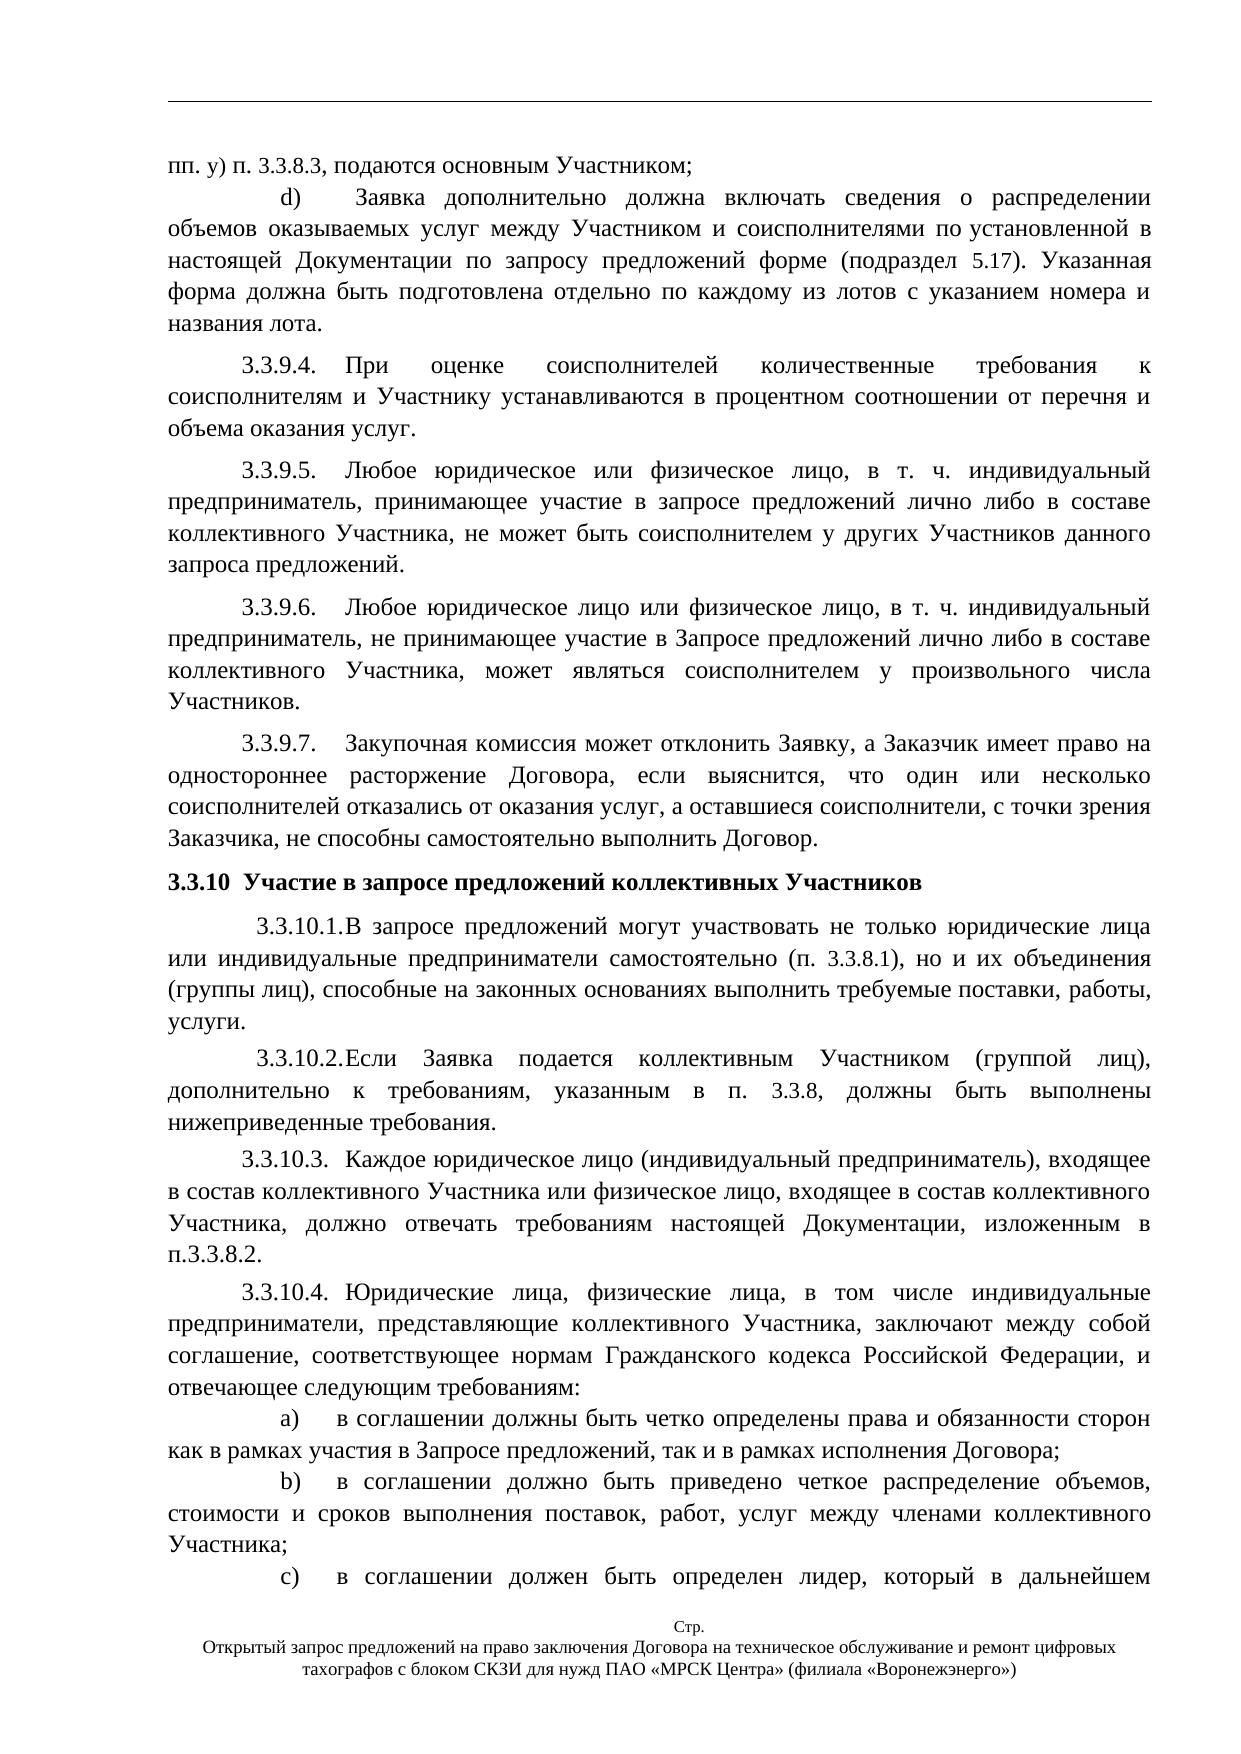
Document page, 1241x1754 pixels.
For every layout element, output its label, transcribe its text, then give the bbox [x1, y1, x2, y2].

list Юридические лица, физические лица, в том числе индивидуальные предприниматели, представляющие коллективного Участника, заключают между собой соглашение, соответствующее нормам Гражданского кодекса Российской Федерации, и отвечающее следующим требованиям: [168, 1277, 1152, 1400]
list Каждое юридическое лицо (индивидуальный предприниматель), входящее в состав коллективного Участника или физическое лицо, входящее в состав коллективного Участника, должно отвечать требованиям настоящей Документации, изложенным в п.3.3.8.2. [168, 1144, 1152, 1268]
list в соглашении должны быть четко определены права и обязанности сторон как в рамках участия в Запросе предложений, так и в рамках исполнения Договора; [168, 1403, 1152, 1463]
list При оценке соисполнителей количественные требования к соисполнителям и Участнику устанавливаются в процентном соотношении от перечня и объема оказания услуг. [168, 350, 1152, 442]
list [168, 150, 1152, 179]
list Если Заявка подается коллективным Участником (группой лиц), дополнительно к требованиям, указанным в п. 3.3.8, должны быть выполнены нижеприведенные требования. [168, 1043, 1152, 1135]
list Заявка дополнительно должна включать сведения о распределении объемов оказываемых услуг между Участником и соисполнителями по установленной в настоящей Документации по запросу предложений форме (подраздел 5.17). Указанная форма должна быть подготовлена отдельно по каждому из лотов с указанием номера и названия лота. [168, 182, 1152, 337]
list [168, 1561, 1152, 1590]
list в соглашении должно быть приведено четкое распределение объемов, стоимости и сроков выполнения поставок, работ, услуг между членами коллективного Участника; [168, 1466, 1152, 1558]
list Закупочная комиссия может отклонить Заявку, а Заказчик имеет право на одностороннее расторжение Договора, если выяснится, что один или несколько соисполнителей отказались от оказания услуг, а оставшиеся соисполнители, с точки зрения Заказчика, не способны самостоятельно выполнить Договор. [168, 728, 1152, 852]
list В запросе предложений могут участвовать не только юридические лица или индивидуальные предприниматели самостоятельно (п. 3.3.8.1), но и их объединения (группы лиц), способные на законных основаниях выполнить требуемые поставки, работы, услуги. [168, 911, 1152, 1034]
list Любое юридическое или физическое лицо, в т. ч. индивидуальный предприниматель, принимающее участие в запросе предложений лично либо в составе коллективного Участника, не может быть соисполнителем у других Участников данного запроса предложений. [168, 455, 1152, 578]
subtitle Участие в запросе предложений коллективных Участников [168, 867, 1152, 896]
list Любое юридическое лицо или физическое лицо, в т. ч. индивидуальный предприниматель, не принимающее участие в Запросе предложений лично либо в составе коллективного Участника, может являться соисполнителем у произвольного числа Участников. [168, 592, 1152, 715]
